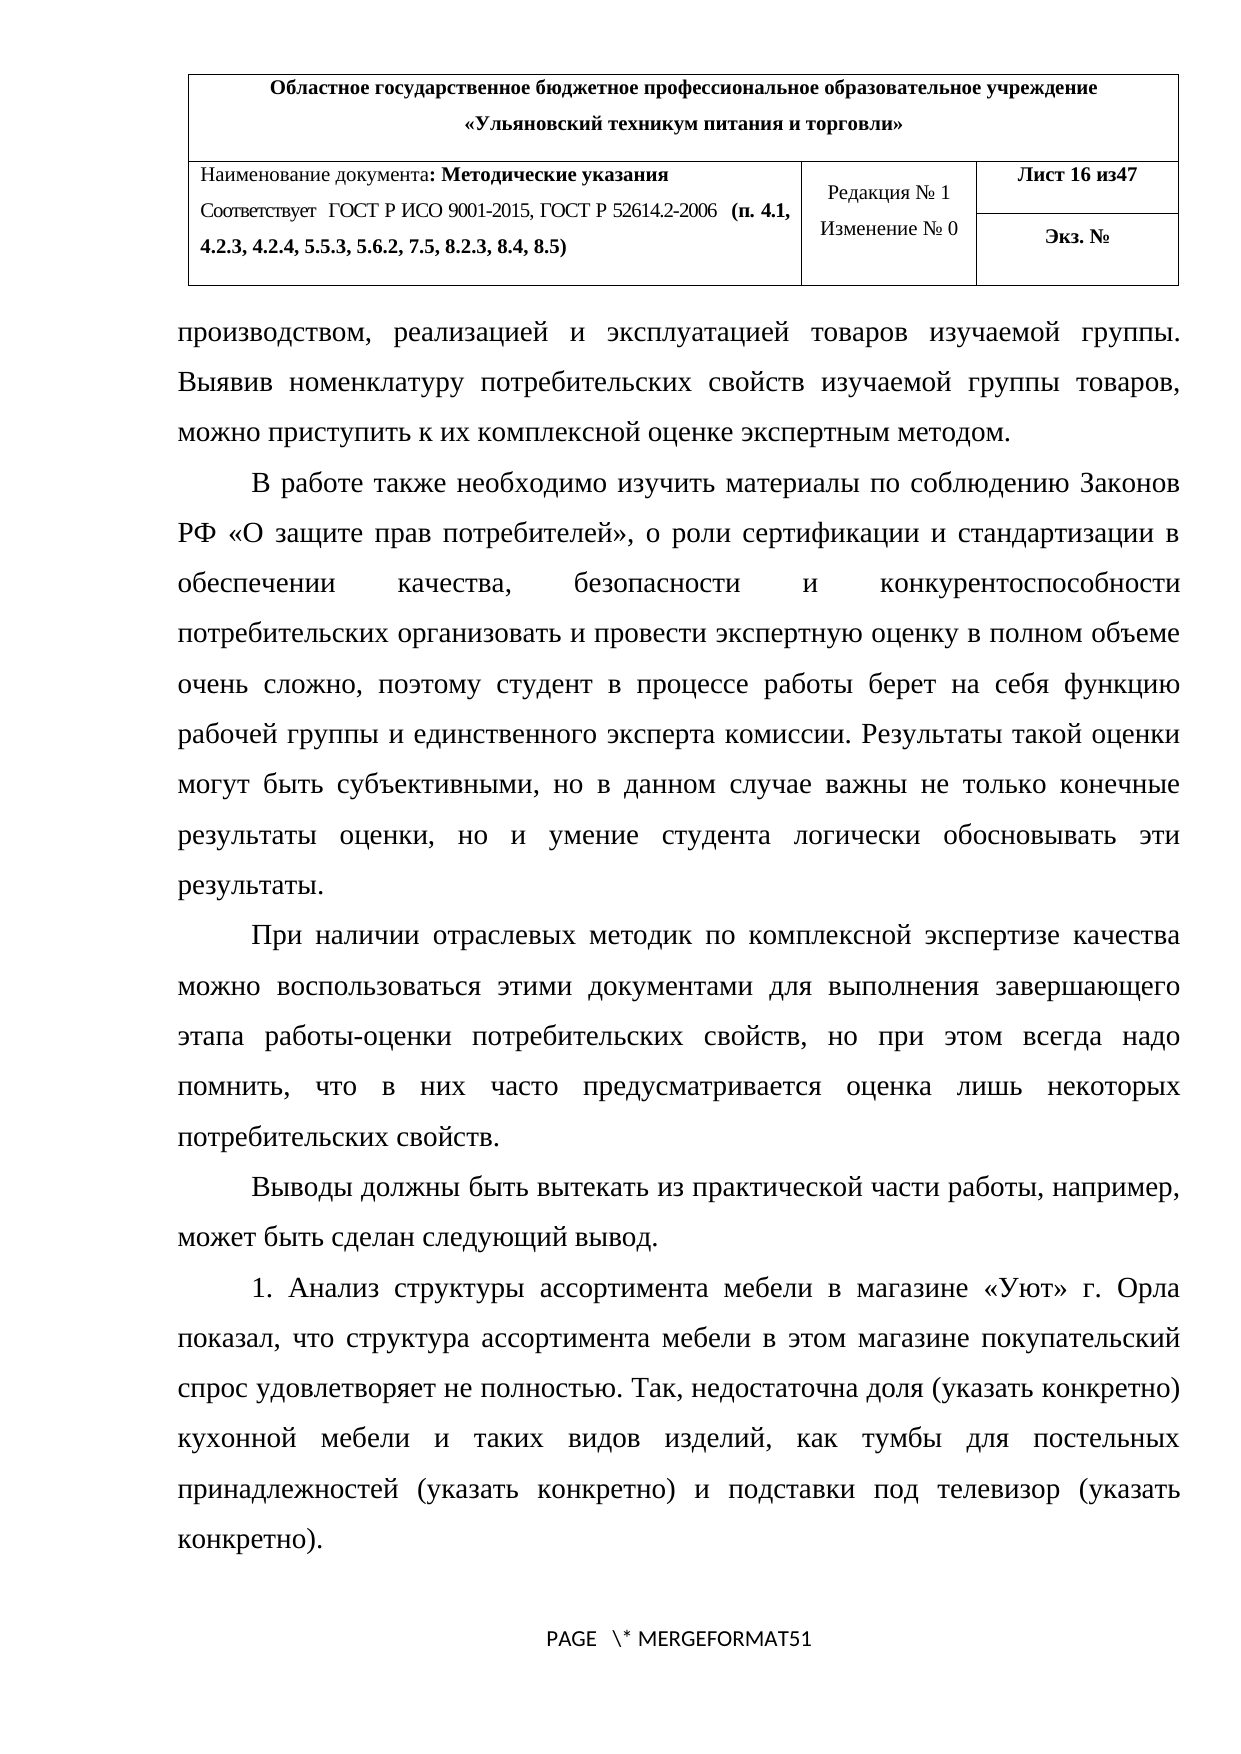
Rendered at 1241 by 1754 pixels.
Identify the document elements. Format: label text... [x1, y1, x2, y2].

text При наличии отраслевых методик по комплексной экспертизе качества можно воспользоваться этими документами для выполнения завершающего этапа работы-оценки потребительских свойств, но при этом всегда надо помнить, что в них часто предусматривается оценка лишь некоторых потребительских свойств. [177, 917, 1181, 1152]
text В работе также необходимо изучить материалы по соблюдению Законов РФ «О защите прав потребителей», о роли сертификации и стандартизации в обеспечении качества, безопасности и конкурентоспособности потребительских организовать и провести экспертную оценку в полном объеме очень сложно, поэтому студент в процессе работы берет на себя функцию рабочей группы и единственного эксперта комиссии. Результаты такой оценки могут быть субъективными, но в данном случае важны не только конечные результаты оценки, но и умение студента логически обосновывать эти результаты. [177, 465, 1181, 901]
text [177, 314, 1181, 448]
text Выводы должны быть вытекать из практической части работы, например, может быть сделан следующий вывод. [177, 1169, 1181, 1253]
text 1. Анализ структуры ассортимента мебели в магазине «Уют» г. Орла показал, что структура ассортимента мебели в этом магазине покупательский спрос удовлетворяет не полностью. Так, недостаточна доля (указать конкретно) кухонной мебели и таких видов изделий, как тумбы для постельных принадлежностей (указать конкретно) и подставки под телевизор (указать конкретно). [177, 1270, 1181, 1555]
